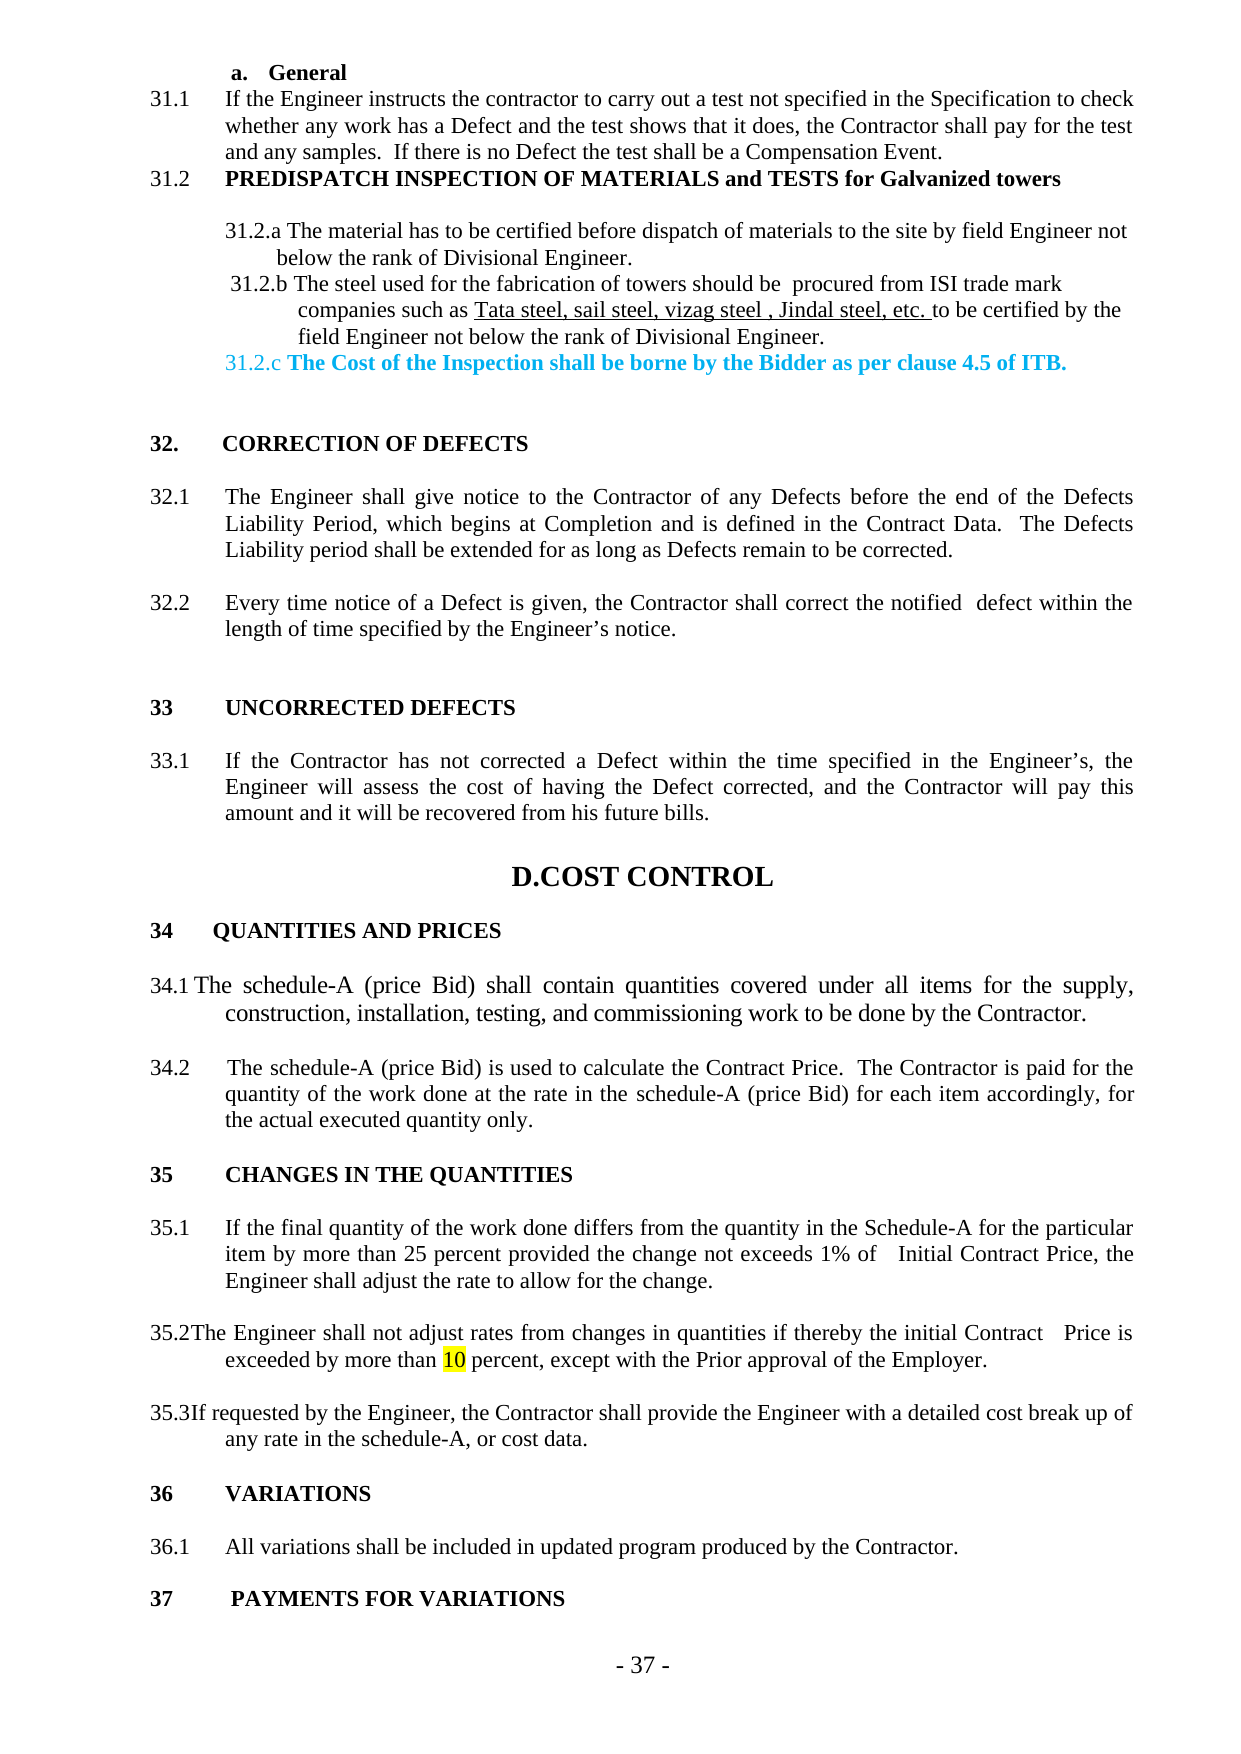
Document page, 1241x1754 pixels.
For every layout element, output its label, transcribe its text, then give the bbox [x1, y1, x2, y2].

list If requested by the Engineer, the Contractor shall provide the Engineer with a detailed cost break up of any rate in the schedule-A, or cost data. [150, 1398, 1135, 1451]
list The Engineer shall give notice to the Contractor of any Defects before the end of the Defects Liability Period, which begins at Completion and is defined in the Contract Data. The Defects Liability period shall be extended for as long as Defects remain to be corrected. [150, 483, 1135, 562]
list Every time notice of a Defect is given, the Contractor shall correct the notified defect within the length of time specified by the Engineer’s notice. [150, 589, 1135, 641]
text D.COST CONTROL [150, 859, 1135, 893]
text 33.1 If the Contractor has not corrected a Defect within the time specified in the Engineer’s, the Engineer will assess the cost of having the Defect corrected, and the Contractor will pay this amount and it will be recovered from his future bills. [150, 747, 1135, 826]
text below the rank of Divisional Engineer. [225, 244, 1135, 270]
list General [231, 59, 1135, 86]
list The Engineer shall not adjust rates from changes in quantities if thereby the initial Contract Price is exceeded by more than 10 percent, except with the Prior approval of the Employer. [150, 1319, 1135, 1372]
list PREDISPATCH INSPECTION OF MATERIALS and TESTS for Galvanized towers [150, 164, 1135, 191]
text 36.1 All variations shall be included in updated program produced by the Contractor. [150, 1533, 1135, 1559]
text 36 VARIATIONS [150, 1480, 1135, 1506]
text 35 CHANGES IN THE QUANTITIES [150, 1161, 1135, 1188]
list CORRECTION OF DEFECTS [150, 431, 1135, 457]
list QUANTITIES AND PRICES [150, 917, 1135, 943]
text 31.2.b The steel used for the fabrication of towers should be procured from ISI trade mark companies such as Tata steel, sail steel, vizag steel , Jindal steel, etc. to be certified by the field Engineer not below the rank of Divisional Engineer. [150, 270, 1135, 349]
text 31.2.a The material has to be certified before dispatch of materials to the site by field Engineer not [225, 217, 1135, 244]
list If the Engineer instructs the contractor to carry out a test not specified in the Specification to check whether any work has a Defect and the test shows that it does, the Contractor shall pay for the test and any samples. If there is no Defect the test shall be a Compensation Event. [150, 86, 1135, 164]
text 33 UNCORRECTED DEFECTS [150, 694, 1135, 720]
list The schedule-A (price Bid) is used to calculate the Contract Price. The Contractor is paid for the quantity of the work done at the rate in the schedule-A (price Bid) for each item accordingly, for the actual executed quantity only. [150, 1053, 1135, 1133]
text 37 PAYMENTS FOR VARIATIONS [150, 1585, 1135, 1612]
text 35.1 If the final quantity of the work done differs from the quantity in the Schedule-A for the particular item by more than 25 percent provided the change not exceeds 1% of Initial Contract Price, the Engineer shall adjust the rate to allow for the change. [150, 1214, 1135, 1293]
text 31.2.c The Cost of the Inspection shall be borne by the Bidder as per clause 4.5 of ITB. [225, 349, 1135, 375]
list The schedule-A (price Bid) shall contain quantities covered under all items for the supply, construction, installation, testing, and commissioning work to be done by the Contractor. [150, 970, 1135, 1027]
